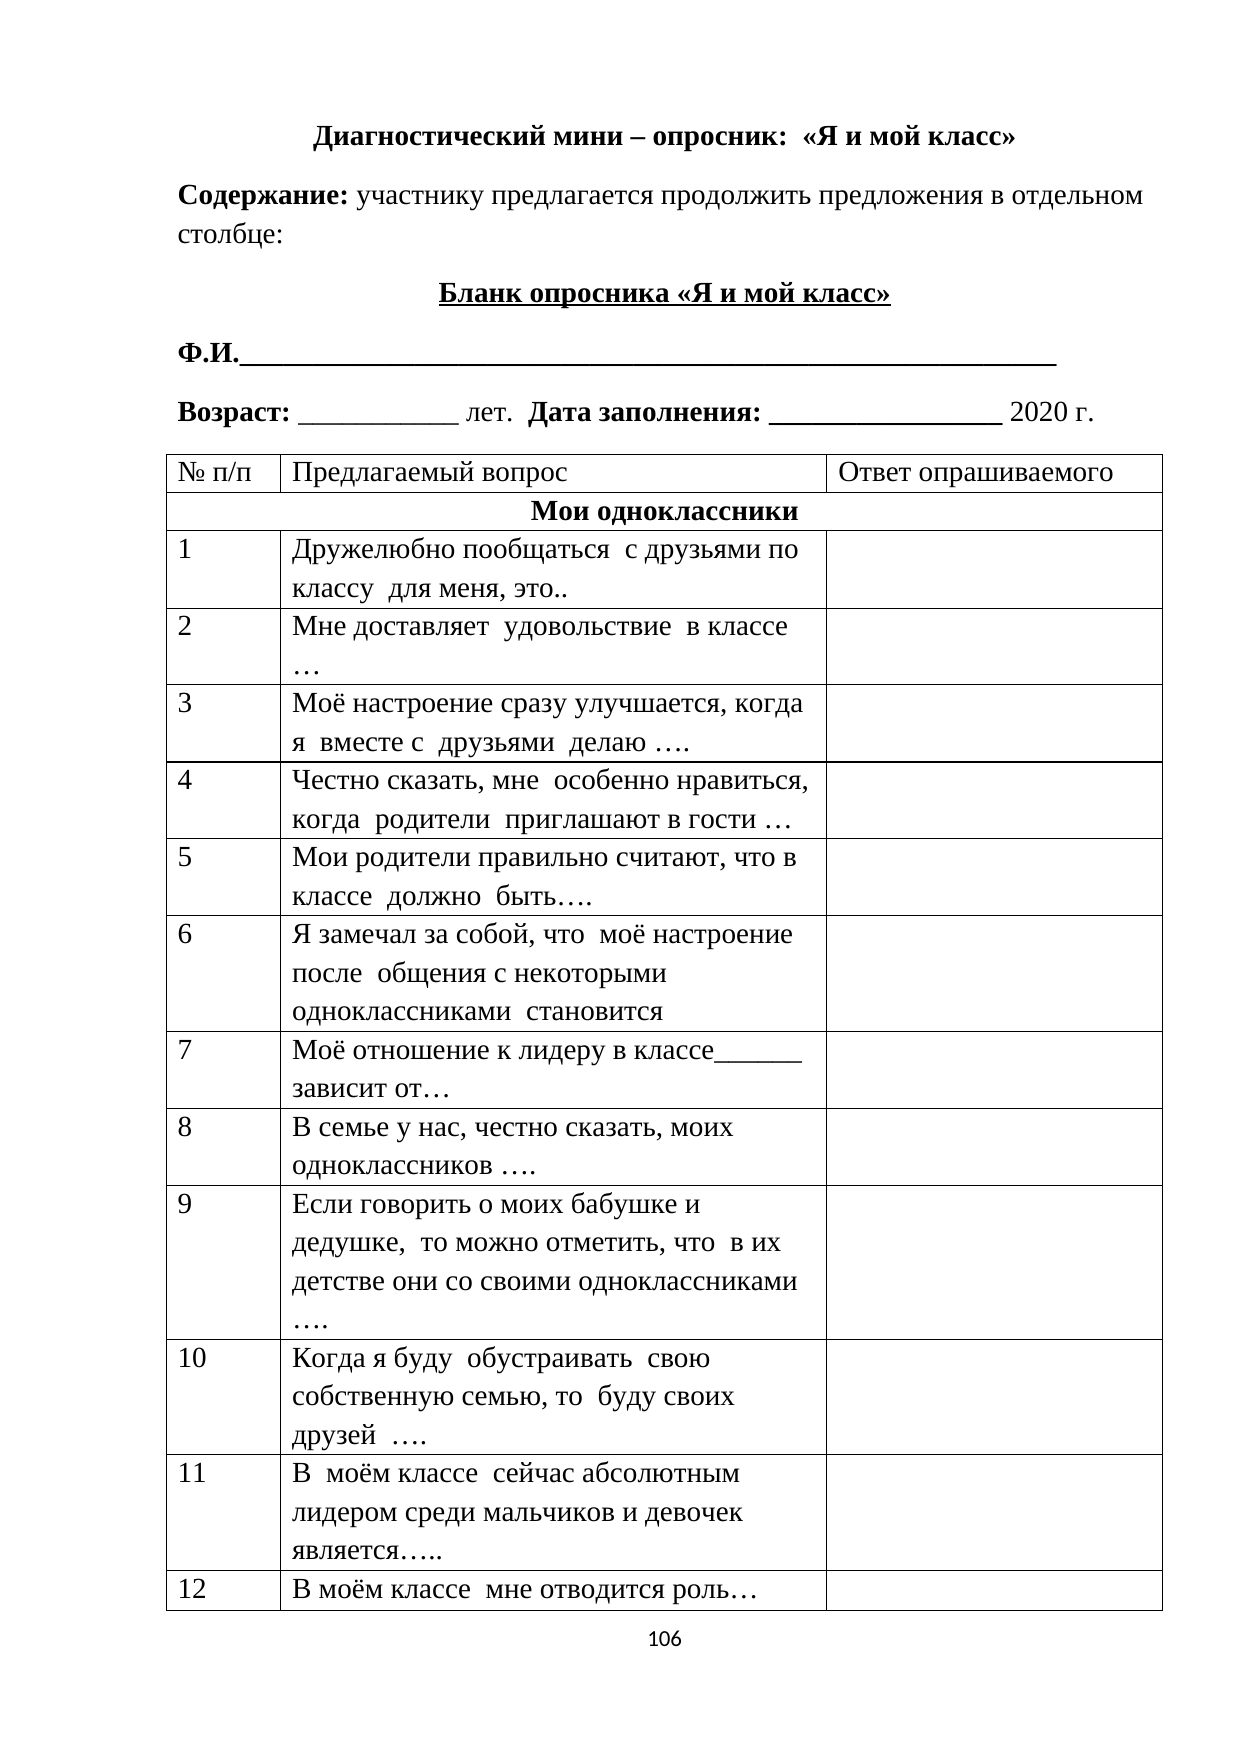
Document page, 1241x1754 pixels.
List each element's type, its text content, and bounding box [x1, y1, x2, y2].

table_cell [827, 685, 1162, 761]
table_cell В моём классе сейчас абсолютным лидером среди мальчиков и девочек является….. [281, 1455, 826, 1570]
table_cell 9 [167, 1186, 280, 1339]
table_cell [827, 531, 1162, 607]
table_cell [827, 1032, 1162, 1108]
table_header Предлагаемый вопрос [281, 455, 826, 492]
table_cell [827, 609, 1162, 684]
table_cell В моём классе мне отводится роль… [281, 1571, 826, 1609]
table_cell 8 [167, 1109, 280, 1185]
table_cell [827, 763, 1162, 838]
table_cell Мне доставляет удовольствие в классе … [281, 609, 826, 684]
table_cell 12 [167, 1571, 280, 1609]
table_cell [827, 1340, 1162, 1454]
table_cell [827, 1571, 1162, 1609]
table_cell 11 [167, 1455, 280, 1570]
table_cell Если говорить о моих бабушке и дедушке, то можно отметить, что в их детстве они со своими одноклассниками …. [281, 1186, 826, 1339]
table_cell 7 [167, 1032, 280, 1108]
table_cell [827, 1109, 1162, 1185]
text Ф.И.________________________________________________________ [177, 335, 1152, 368]
text Бланк опросника «Я и мой класс» [177, 275, 1152, 309]
table_cell Я замечал за собой, что моё настроение после общения с некоторыми одноклассниками становится [281, 916, 826, 1031]
table_cell 5 [167, 839, 280, 915]
table_cell Моё отношение к лидеру в классе______ зависит от… [281, 1032, 826, 1108]
table_cell 4 [167, 763, 280, 838]
text Возраст: ___________ лет. Дата заполнения: ________________ 2020 г. [177, 394, 1152, 428]
text Диагностический мини – опросник: «Я и мой класс» [177, 118, 1152, 152]
table_cell В семье у нас, честно сказать, моих одноклассников …. [281, 1109, 826, 1185]
table_cell Честно сказать, мне особенно нравиться, когда родители приглашают в гости … [281, 763, 826, 838]
table_cell Дружелюбно пообщаться с друзьями по классу для меня, это.. [281, 531, 826, 607]
table_cell 6 [167, 916, 280, 1031]
table_cell Моё настроение сразу улучшается, когда я вместе с друзьями делаю …. [281, 685, 826, 761]
table_cell [827, 1455, 1162, 1570]
table_cell Когда я буду обустраивать свою собственную семью, то буду своих друзей …. [281, 1340, 826, 1454]
table_cell 2 [167, 609, 280, 684]
table_header Ответ опрашиваемого [827, 455, 1162, 492]
table_cell 10 [167, 1340, 280, 1454]
table_cell [827, 1186, 1162, 1339]
table_cell Мои одноклассники [167, 493, 1162, 530]
table_cell 1 [167, 531, 280, 607]
table_cell Мои родители правильно считают, что в классе должно быть…. [281, 839, 826, 915]
text Содержание: участнику предлагается продолжить предложения в отдельном столбце: [177, 177, 1152, 249]
table_cell 3 [167, 685, 280, 761]
table_cell [827, 916, 1162, 1031]
table_cell [827, 839, 1162, 915]
table_header № п/п [167, 455, 280, 492]
